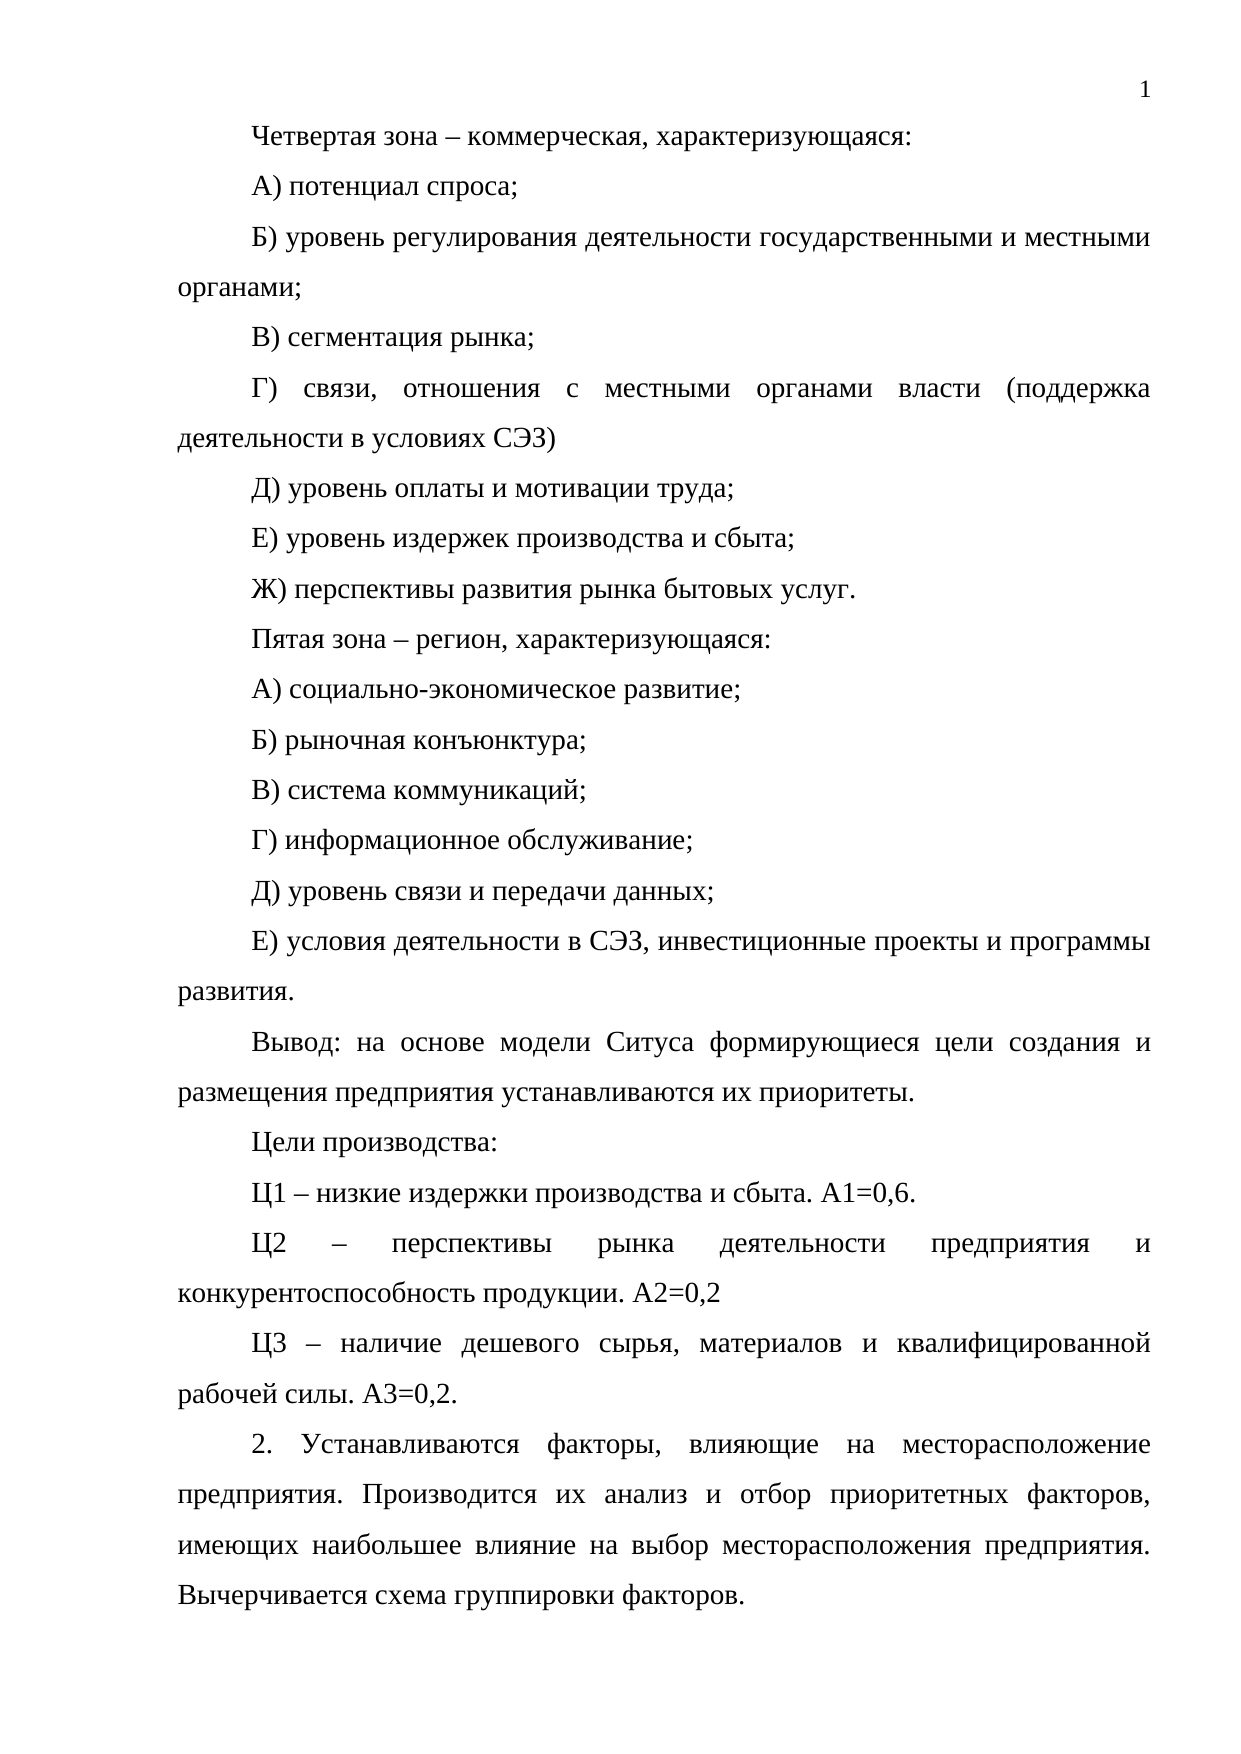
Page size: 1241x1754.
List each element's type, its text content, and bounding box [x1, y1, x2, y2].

text 2. Устанавливаются факторы, влияющие на месторасположение предприятия. Производится их анализ и отбор приоритетных факторов, имеющих наибольшее влияние на выбор месторасположения предприятия. Вычерчивается схема группировки факторов. [177, 1426, 1152, 1611]
text В) сегментация рынка; [177, 319, 1152, 353]
text Ц1 – низкие издержки производства и сбыта. А1=0,6. [177, 1175, 1152, 1208]
text Ц3 – наличие дешевого сырья, материалов и квалифицированной рабочей силы. А3=0,2. [177, 1326, 1152, 1409]
text Цели производства: [177, 1124, 1152, 1158]
text В) система коммуникаций; [177, 772, 1152, 806]
text Б) рыночная конъюнктура; [177, 722, 1152, 755]
text А) потенциал спроса; [177, 168, 1152, 202]
text А) социально-экономическое развитие; [177, 672, 1152, 705]
text Д) уровень связи и передачи данных; [177, 873, 1152, 906]
text Г) связи, отношения с местными органами власти (поддержка деятельности в условиях СЭЗ) [177, 370, 1152, 453]
text Пятая зона – регион, характеризующаяся: [177, 621, 1152, 655]
text Б) уровень регулирования деятельности государственными и местными органами; [177, 219, 1152, 303]
text Г) информационное обслуживание; [177, 822, 1152, 856]
text Ж) перспективы развития рынка бытовых услуг. [177, 571, 1152, 604]
text Вывод: на основе модели Ситуса формирующиеся цели создания и размещения предприятия устанавливаются их приоритеты. [177, 1024, 1152, 1108]
text Четвертая зона – коммерческая, характеризующаяся: [177, 118, 1152, 152]
text Ц2 – перспективы рынка деятельности предприятия и конкурентоспособность продукции. А2=0,2 [177, 1225, 1152, 1309]
text Е) условия деятельности в СЭЗ, инвестиционные проекты и программы развития. [177, 923, 1152, 1007]
text Е) уровень издержек производства и сбыта; [177, 521, 1152, 554]
text Д) уровень оплаты и мотивации труда; [177, 470, 1152, 504]
